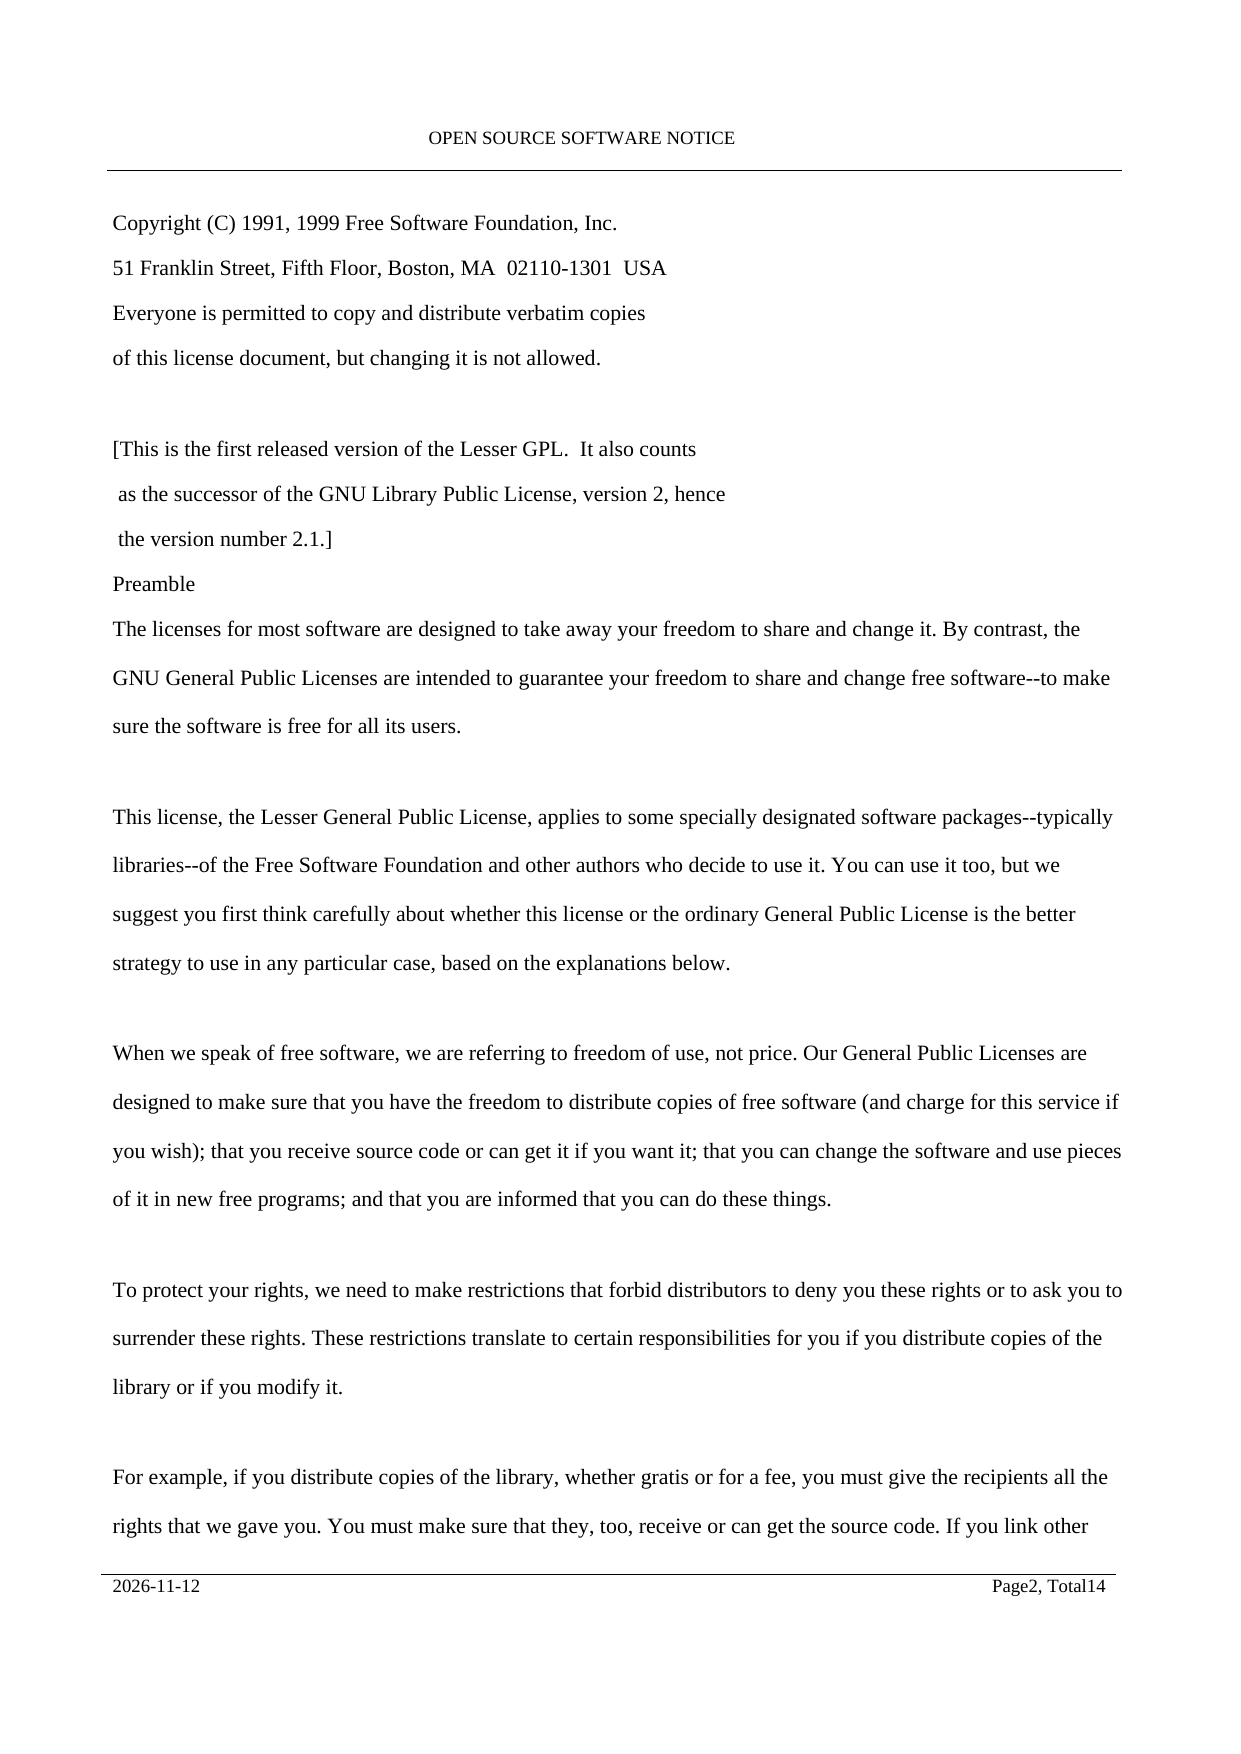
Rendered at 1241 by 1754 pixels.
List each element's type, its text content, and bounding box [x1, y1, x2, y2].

text To protect your rights, we need to make restrictions that forbid distributors to deny you these rights or to ask you to surrender these rights. These restrictions translate to certain responsibilities for you if you distribute copies of the library or if you modify it. [112, 1273, 1128, 1403]
text as the successor of the GNU Library Public License, version 2, hence [112, 477, 1128, 509]
text Preamble [112, 567, 1128, 600]
text This license, the Lesser General Public License, applies to some specially designated software packages--typically libraries--of the Free Software Foundation and other authors who decide to use it. You can use it too, but we suggest you first think carefully about whether this license or the ordinary General Public License is the better strategy to use in any particular case, based on the explanations below. [112, 800, 1128, 979]
text The licenses for most software are designed to take away your freedom to share and change it. By contrast, the GNU General Public Licenses are intended to guarantee your freedom to share and change free software--to make sure the software is free for all its users. [112, 612, 1128, 742]
text 51 Franklin Street, Fifth Floor, Boston, MA 02110-1301 USA [112, 251, 1128, 284]
text of this license document, but changing it is not allowed. [112, 342, 1128, 374]
text [This is the first released version of the Lesser GPL. It also counts [112, 432, 1128, 464]
text When we speak of free software, we are referring to freedom of use, not price. Our General Public Licenses are designed to make sure that you have the freedom to distribute copies of free software (and charge for this service if you wish); that you receive source code or can get it if you want it; that you can change the software and use pieces of it in new free programs; and that you are informed that you can do these things. [112, 1036, 1128, 1215]
text Copyright (C) 1991, 1999 Free Software Foundation, Inc. [112, 206, 1128, 239]
text Everyone is permitted to copy and distribute verbatim copies [112, 297, 1128, 329]
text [112, 1461, 1128, 1542]
text the version number 2.1.] [112, 522, 1128, 554]
